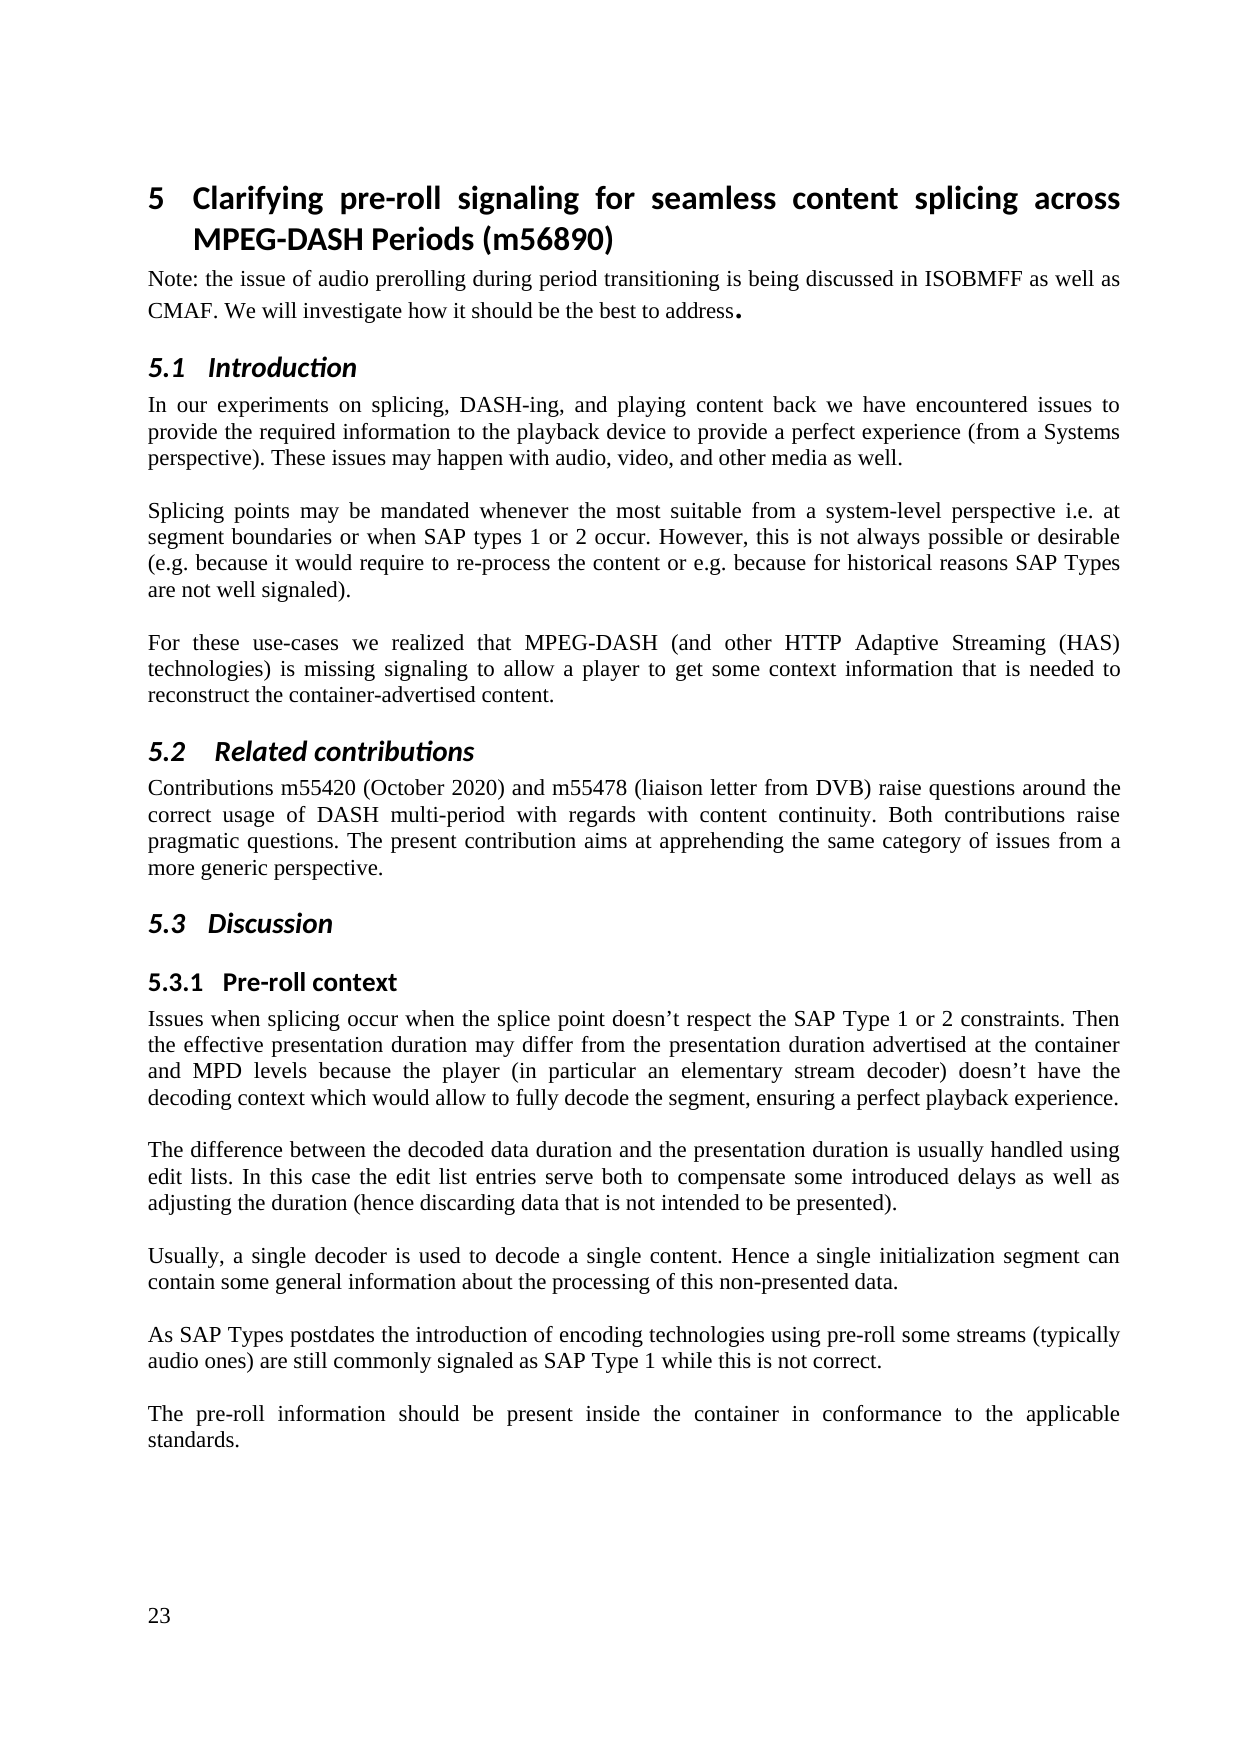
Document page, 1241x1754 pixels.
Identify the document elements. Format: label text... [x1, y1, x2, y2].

subtitle Introduction [148, 349, 1122, 385]
text The pre-roll information should be present inside the container in conformance to the applicable standards. [148, 1400, 1122, 1453]
subtitle Pre-roll context [148, 966, 1122, 998]
subtitle Discussion [148, 905, 1122, 941]
text Contributions m55420 (October 2020) and m55478 (liaison letter from DVB) raise questions around the correct usage of DASH multi-period with regards with content continuity. Both contributions raise pragmatic questions. The present contribution aims at apprehending the same category of issues from a more generic perspective. [148, 774, 1122, 880]
text Note: the issue of audio prerolling during period transitioning is being discussed in ISOBMFF as well as CMAF. We will investigate how it should be the best to address. [148, 264, 1122, 324]
text In our experiments on splicing, DASH-ing, and playing content back we have encountered issues to provide the required information to the playback device to provide a perfect experience (from a Systems perspective). These issues may happen with audio, video, and other media as well. [148, 391, 1122, 470]
text The difference between the decoded data duration and the presentation duration is usually handled using edit lists. In this case the edit list entries serve both to compensate some introduced delays as well as adjusting the duration (hence discarding data that is not intended to be presented). [148, 1137, 1122, 1216]
text Usually, a single decoder is used to decode a single content. Hence a single initialization segment can contain some general information about the processing of this non-presented data. [148, 1242, 1122, 1295]
subtitle Related contributions [148, 733, 1122, 768]
text For these use-cases we realized that MPEG-DASH (and other HTTP Adaptive Streaming (HAS) technologies) is missing signaling to allow a player to get some context information that is needed to reconstruct the container-advertised content. [148, 628, 1122, 708]
text Issues when splicing occur when the splice point doesn’t respect the SAP Type 1 or 2 constraints. Then the effective presentation duration may differ from the presentation duration advertised at the container and MPD levels because the player (in particular an elementary stream decoder) doesn’t have the decoding context which would allow to fully decode the segment, ensuring a perfect playback experience. [148, 1005, 1122, 1110]
subtitle Clarifying pre-roll signaling for seamless content splicing across MPEG-DASH Periods (m56890) [148, 177, 1122, 258]
text As SAP Types postdates the introduction of encoding technologies using pre-roll some streams (typically audio ones) are still commonly signaled as SAP Type 1 while this is not correct. [148, 1321, 1122, 1374]
text Splicing points may be mandated whenever the most suitable from a system-level perspective i.e. at segment boundaries or when SAP types 1 or 2 occur. However, this is not always possible or desirable (e.g. because it would require to re-process the content or e.g. because for historical reasons SAP Types are not well signaled). [148, 497, 1122, 602]
